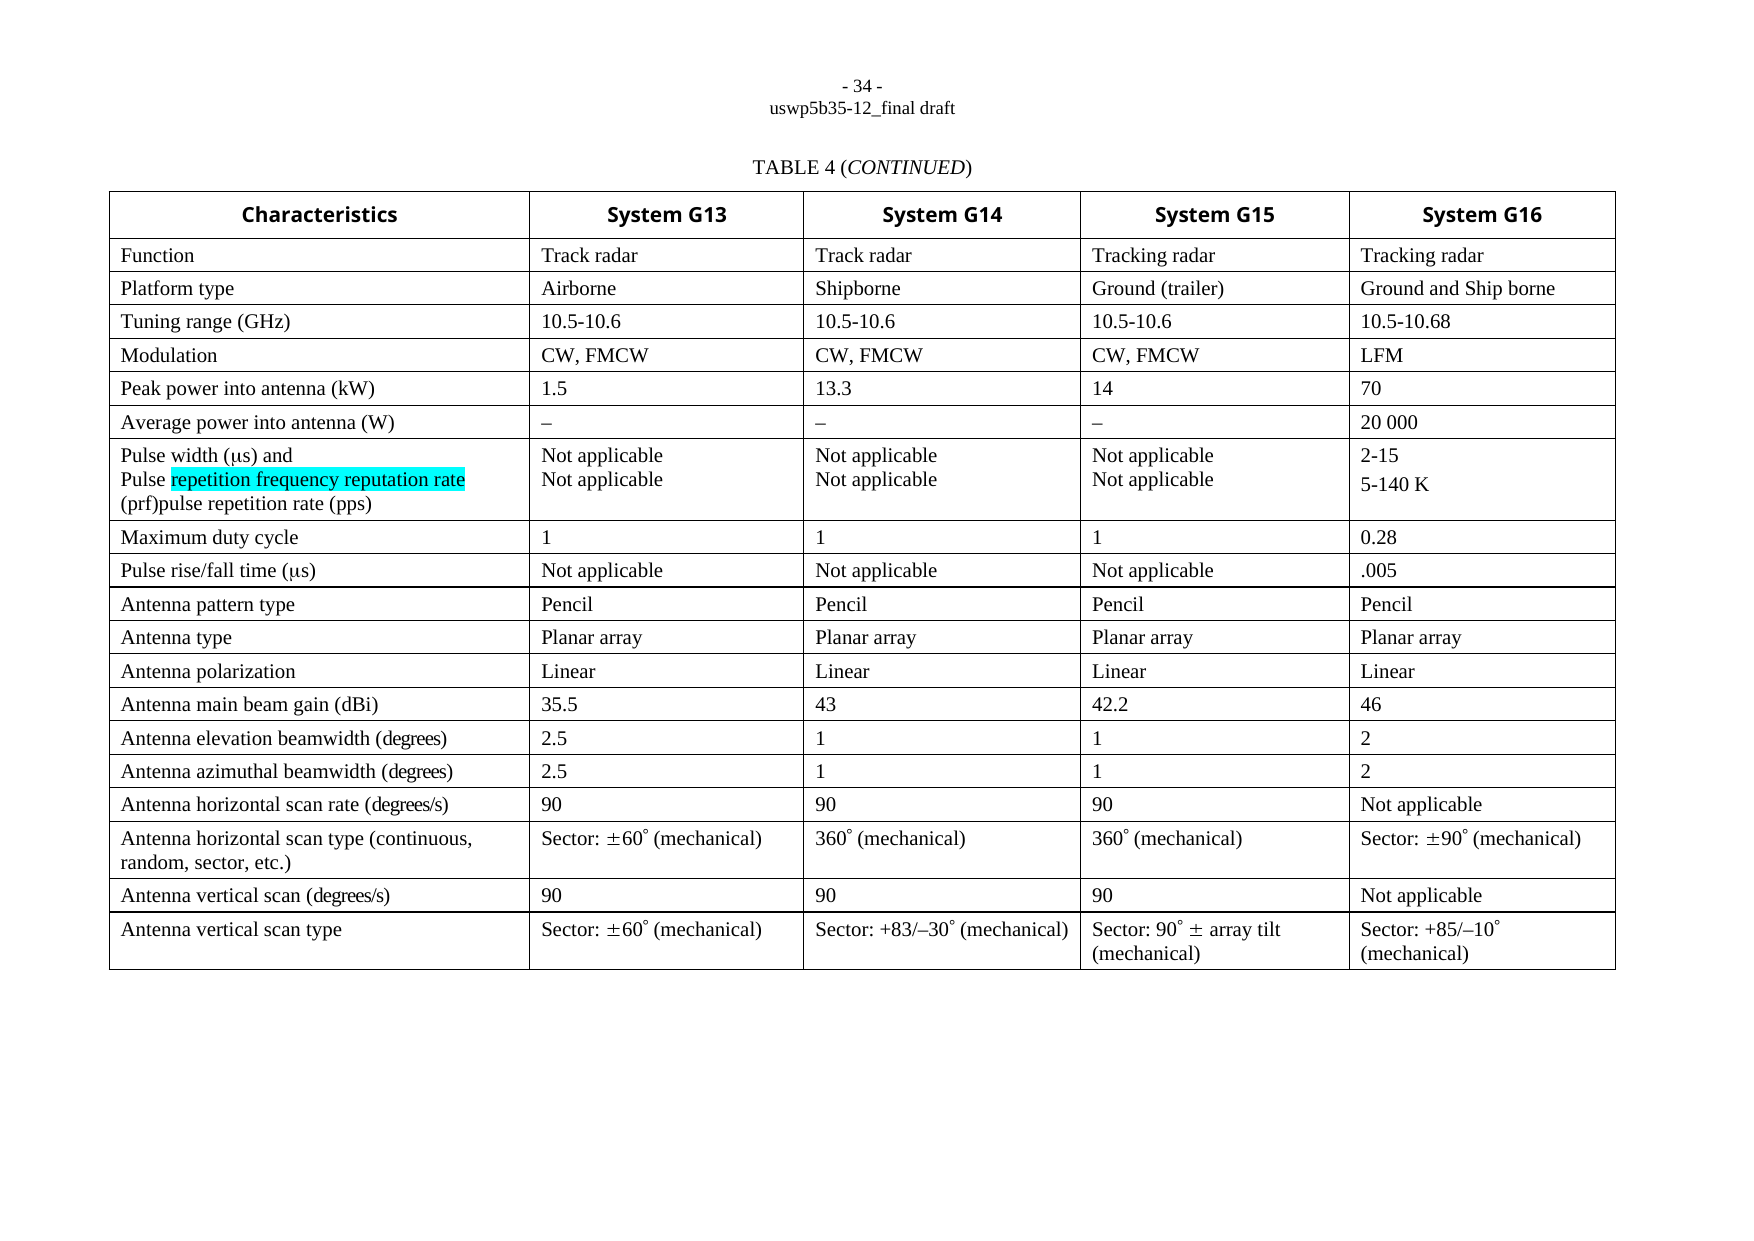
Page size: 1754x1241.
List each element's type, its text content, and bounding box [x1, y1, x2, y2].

table_cell Antenna horizontal scan rate (degrees/s) [110, 788, 529, 821]
table_cell Sector: 90 (mechanical) [1350, 822, 1615, 878]
table_cell Pulse width (s) and [110, 439, 529, 519]
table_header System G14 [804, 192, 1080, 237]
table_cell Sector: 60 (mechanical) [530, 913, 803, 969]
table_cell Not applicable [530, 554, 803, 586]
table_cell CW, FMCW [1081, 339, 1349, 371]
table_cell Tracking radar [1350, 239, 1615, 271]
table_cell Antenna main beam gain (dBi) [110, 688, 529, 720]
table_cell Shipborne [804, 272, 1080, 304]
table_cell Airborne [530, 272, 803, 304]
table_cell Antenna vertical scan (degrees/s) [110, 879, 529, 911]
table_cell 0.28 [1350, 521, 1615, 553]
table_cell Linear [1081, 654, 1349, 687]
table_cell Linear [530, 654, 803, 687]
table_cell Antenna vertical scan type [110, 913, 529, 969]
table_cell 10.5-10.68 [1350, 305, 1615, 338]
table_cell Pencil [1081, 588, 1349, 620]
table_cell 1 [804, 755, 1080, 787]
table_cell Planar array [1350, 621, 1615, 653]
table_cell Antenna horizontal scan type (continuous, random, sector, etc.) [110, 822, 529, 878]
table_cell 2-15 5-140 K [1350, 439, 1615, 519]
table_cell Peak power into antenna (kW) [110, 372, 529, 404]
table_cell Not applicable [1081, 554, 1349, 586]
table_cell Modulation [110, 339, 529, 371]
table_cell 1 [804, 521, 1080, 553]
table_cell 70 [1350, 372, 1615, 404]
table_cell 90 [1081, 788, 1349, 821]
table_cell .005 [1350, 554, 1615, 586]
table_cell 10.5-10.6 [530, 305, 803, 338]
table_cell Linear [804, 654, 1080, 687]
table_cell Not applicable Not applicable [804, 439, 1080, 519]
table_cell Antenna type [110, 621, 529, 653]
table_cell Platform type [110, 272, 529, 304]
table_cell Sector: 90 array tilt (mechanical) [1081, 913, 1349, 969]
table_cell Antenna azimuthal beamwidth (degrees) [110, 755, 529, 787]
table_cell 2.5 [530, 755, 803, 787]
table_cell Ground (trailer) [1081, 272, 1349, 304]
table_cell 1 [1081, 521, 1349, 553]
table_cell – [530, 406, 803, 438]
table_cell Antenna polarization [110, 654, 529, 687]
table_cell 13.3 [804, 372, 1080, 404]
table_cell Planar array [530, 621, 803, 653]
table_cell – [804, 406, 1080, 438]
table_cell Pulse rise/fall time (s) [110, 554, 529, 586]
table_cell 90 [1081, 879, 1349, 911]
table_cell Sector: +85/–10 (mechanical) [1350, 913, 1615, 969]
table_cell 1 [1081, 721, 1349, 754]
table_cell Planar array [1081, 621, 1349, 653]
table_cell Not applicable Not applicable [530, 439, 803, 519]
table_cell 1 [1081, 755, 1349, 787]
table_cell 46 [1350, 688, 1615, 720]
table_cell Antenna elevation beamwidth (degrees) [110, 721, 529, 754]
table_cell 90 [530, 879, 803, 911]
table_cell CW, FMCW [530, 339, 803, 371]
table_cell Tracking radar [1081, 239, 1349, 271]
table_cell Pencil [530, 588, 803, 620]
table_cell 360 (mechanical) [1081, 822, 1349, 878]
table_header System G13 [530, 192, 803, 237]
table_cell 2.5 [530, 721, 803, 754]
table_cell Ground and Ship borne [1350, 272, 1615, 304]
table_cell Not applicable [804, 554, 1080, 586]
table_cell 2 [1350, 721, 1615, 754]
table_header Characteristics [110, 192, 529, 237]
table_cell – [1081, 406, 1349, 438]
table_cell Track radar [804, 239, 1080, 271]
table_cell Function [110, 239, 529, 271]
table_cell 90 [804, 879, 1080, 911]
table_cell 14 [1081, 372, 1349, 404]
table_cell Average power into antenna (W) [110, 406, 529, 438]
table_cell Maximum duty cycle [110, 521, 529, 553]
table_cell Track radar [530, 239, 803, 271]
table_cell 43 [804, 688, 1080, 720]
text TABLE 4 (continued) [118, 131, 1606, 179]
table_cell 90 [530, 788, 803, 821]
table_cell Not applicable [1350, 879, 1615, 911]
table_cell 1 [804, 721, 1080, 754]
table_cell Planar array [804, 621, 1080, 653]
table_cell Antenna pattern type [110, 588, 529, 620]
table_cell 10.5-10.6 [1081, 305, 1349, 338]
table_cell 1.5 [530, 372, 803, 404]
table_cell CW, FMCW [804, 339, 1080, 371]
table_cell Not applicable [1350, 788, 1615, 821]
table_cell 1 [530, 521, 803, 553]
table_cell 35.5 [530, 688, 803, 720]
table_cell Pencil [804, 588, 1080, 620]
table_cell LFM [1350, 339, 1615, 371]
table_cell Linear [1350, 654, 1615, 687]
table_cell Sector: +83/–30 (mechanical) [804, 913, 1080, 969]
table_cell 90 [804, 788, 1080, 821]
table_header System G16 [1350, 192, 1615, 237]
table_cell Not applicable Not applicable [1081, 439, 1349, 519]
table_header System G15 [1081, 192, 1349, 237]
table_cell 2 [1350, 755, 1615, 787]
table_cell Tuning range (GHz) [110, 305, 529, 338]
table_cell Pencil [1350, 588, 1615, 620]
table_cell 20 000 [1350, 406, 1615, 438]
table_cell 42.2 [1081, 688, 1349, 720]
table_cell 360 (mechanical) [804, 822, 1080, 878]
table_cell 10.5-10.6 [804, 305, 1080, 338]
table_cell Sector: 60 (mechanical) [530, 822, 803, 878]
